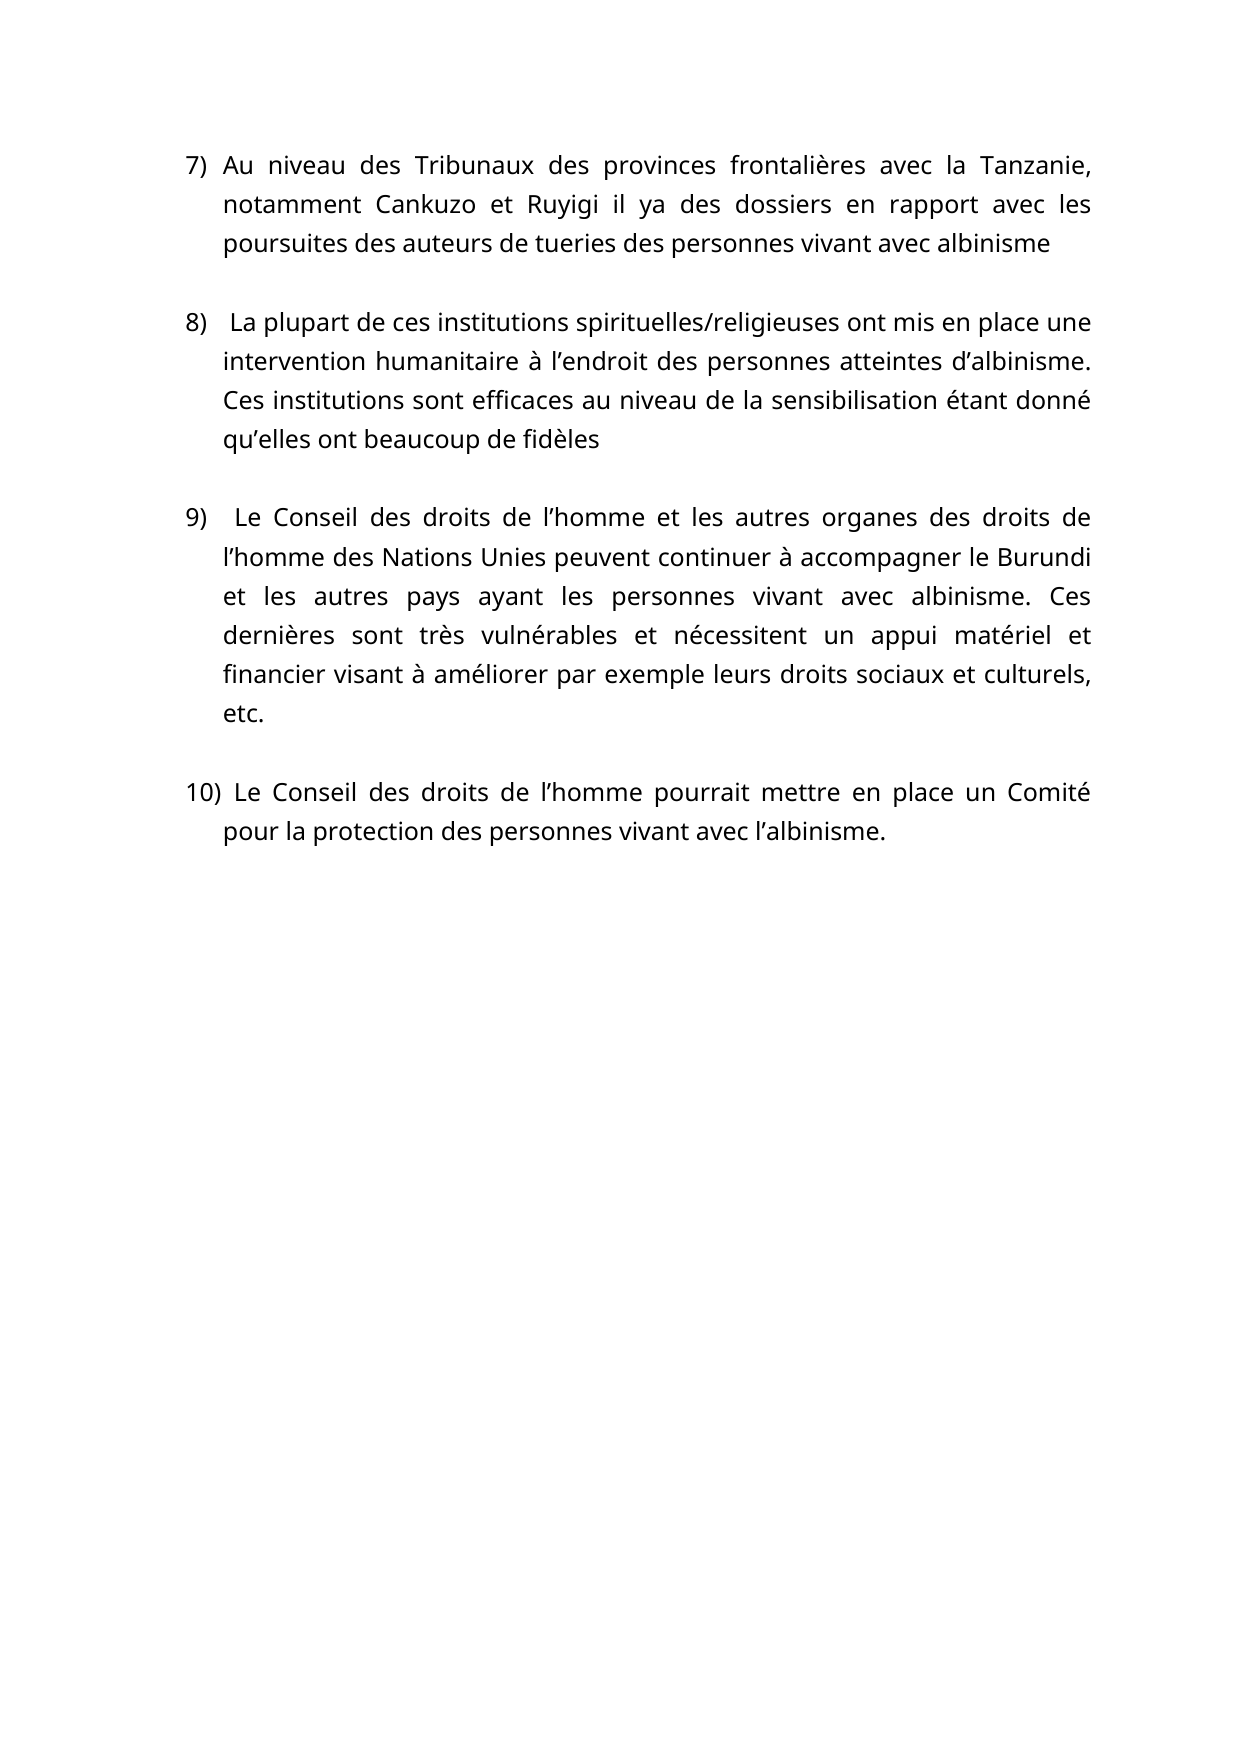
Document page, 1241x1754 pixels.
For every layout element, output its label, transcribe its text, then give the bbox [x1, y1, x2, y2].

list Le Conseil des droits de l’homme et les autres organes des droits de l’homme des Nations Unies peuvent continuer à accompagner le Burundi et les autres pays ayant les personnes vivant avec albinisme. Ces dernières sont très vulnérables et nécessitent un appui matériel et financier visant à améliorer par exemple leurs droits sociaux et culturels, etc. [185, 500, 1093, 730]
list La plupart de ces institutions spirituelles/religieuses ont mis en place une intervention humanitaire à l’endroit des personnes atteintes d’albinisme. Ces institutions sont efficaces au niveau de la sensibilisation étant donné qu’elles ont beaucoup de fidèles [185, 304, 1093, 456]
list Au niveau des Tribunaux des provinces frontalières avec la Tanzanie, notamment Cankuzo et Ruyigi il ya des dossiers en rapport avec les poursuites des auteurs de tueries des personnes vivant avec albinisme [185, 148, 1093, 260]
list Le Conseil des droits de l’homme pourrait mettre en place un Comité pour la protection des personnes vivant avec l’albinisme. [185, 774, 1093, 847]
